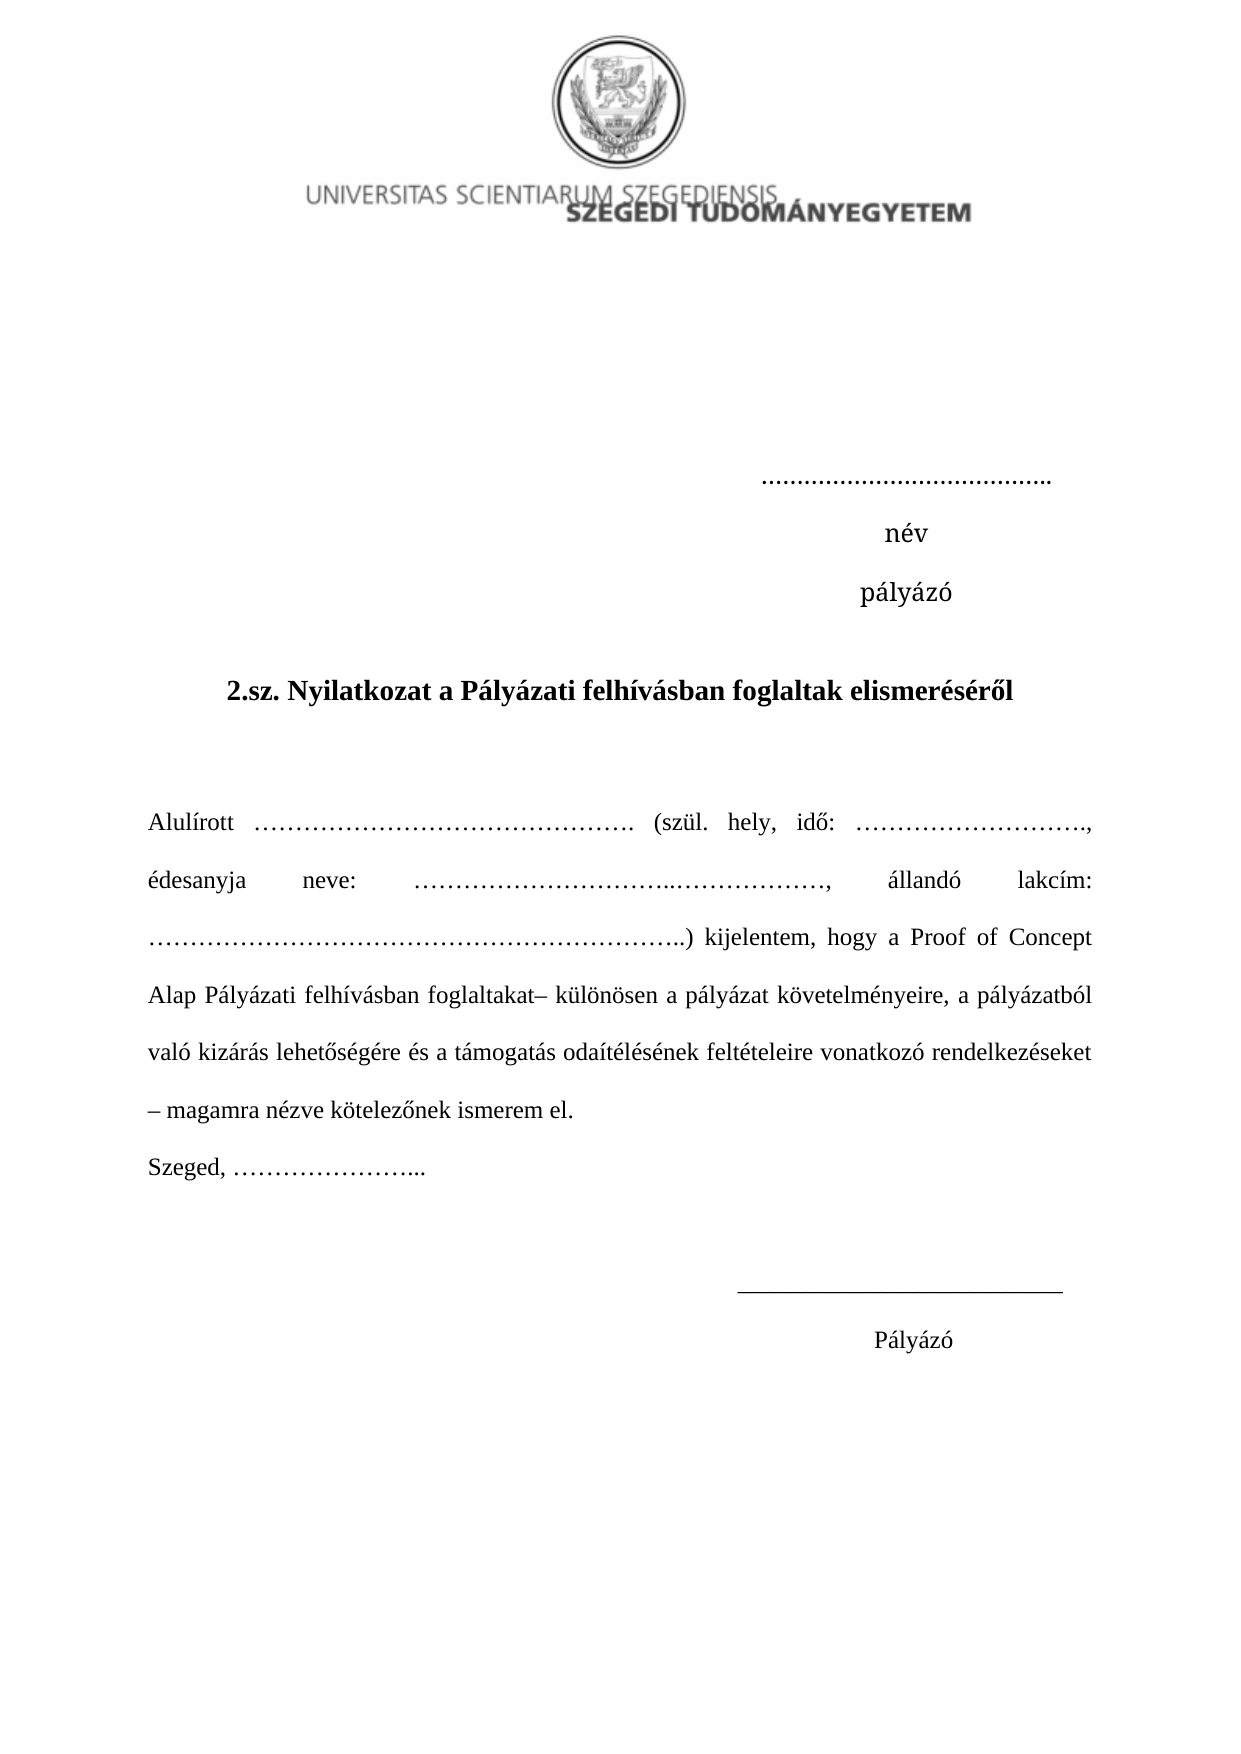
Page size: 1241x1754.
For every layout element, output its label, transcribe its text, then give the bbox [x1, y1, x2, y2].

text Szeged, …………………... [148, 1152, 1093, 1181]
table_cell pályázó [720, 575, 1093, 634]
table_header ………………………………….. [720, 458, 1093, 516]
text Alulírott ………………………………………. (szül. hely, idő: ………………………., édesanyja neve: …………………………..………………, állandó lakcím: ………………………………………………………..) kijelentem, hogy a Proof of Concept Alap Pályázati felhívásban foglaltakat– különösen a pályázat követelményeire, a pályázatból való kizárás lehetőségére és a támogatás odaítélésének feltételeire vonatkozó rendelkezéseket – magamra nézve kötelezőnek ismerem el. [148, 807, 1093, 1123]
text Pályázó [148, 1325, 1093, 1353]
text 2.sz. Nyilatkozat a Pályázati felhívásban foglaltak elismeréséről [148, 673, 1093, 707]
text __________________________ [148, 1267, 1093, 1296]
table_cell név [720, 516, 1093, 575]
